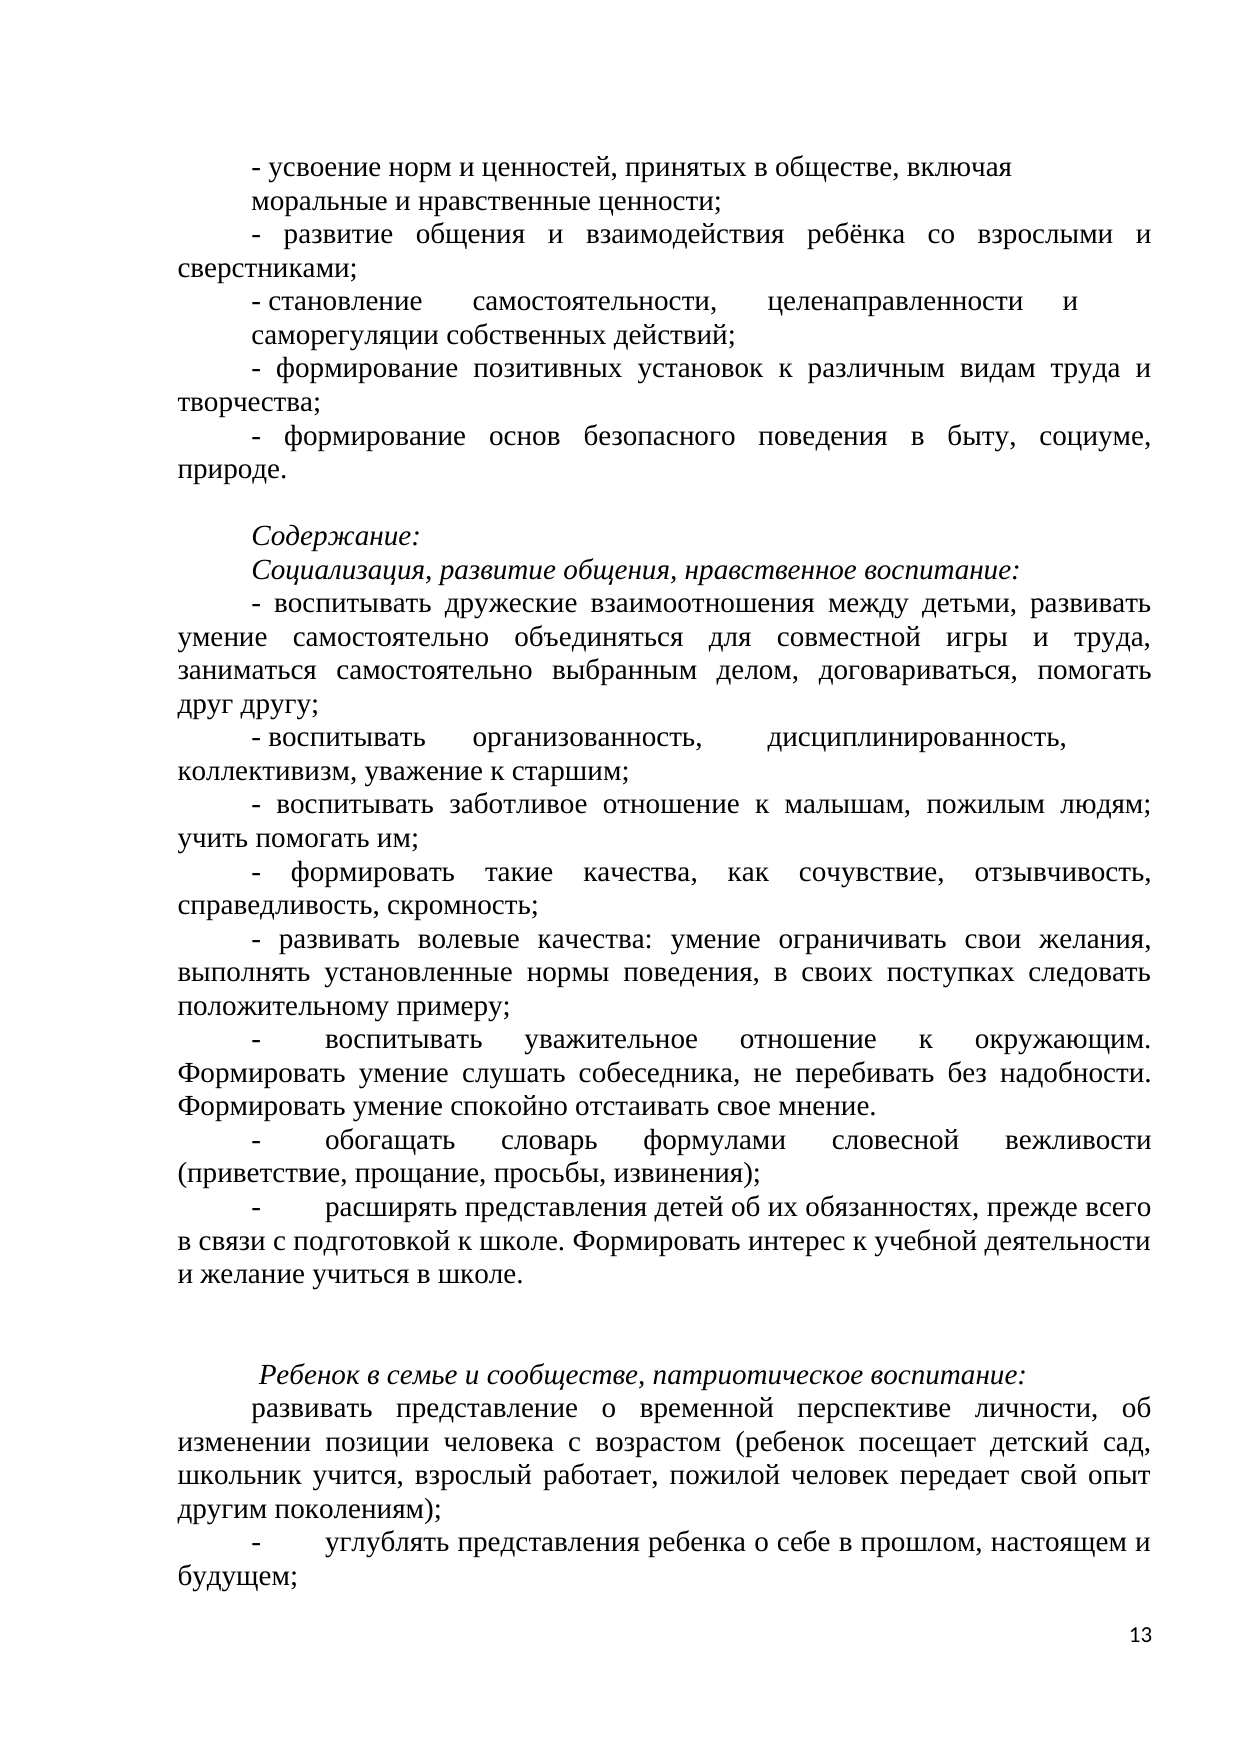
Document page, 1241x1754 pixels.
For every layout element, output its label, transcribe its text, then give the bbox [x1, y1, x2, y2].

text - воспитывать дружеские взаимоотношения между детьми, развивать умение самостоятельно объединяться для совместной игры и труда, заниматься самостоятельно выбранным делом, договариваться, помогать друг другу; [177, 585, 1152, 719]
text - воспитывать заботливое отношение к малышам, пожилым людям; учить помогать им; [177, 787, 1152, 854]
text - развивать волевые качества: умение ограничивать свои желания, выполнять установленные нормы поведения, в своих поступках следовать положительному примеру; [177, 921, 1152, 1021]
list расширять представления детей об их обязанностях, прежде всего в связи с подготовкой к школе. Формировать интерес к учебной деятельности и желание учиться в школе. [177, 1189, 1152, 1290]
text саморегуляции собственных действий; [177, 317, 1152, 351]
text - воспитывать организованность, дисциплинированность, коллективизм, уважение к старшим; [177, 719, 1152, 787]
text Ребенок в семье и сообществе, патриотическое воспитание: [177, 1357, 1152, 1390]
text - развитие общения и взаимодействия ребёнка со взрослыми и сверстниками; [177, 216, 1152, 283]
text - формирование основ безопасного поведения в быту, социуме, природе. [177, 418, 1152, 485]
text Содержание: [177, 518, 1152, 552]
list воспитывать уважительное отношение к окружающим. Формировать умение слушать собеседника, не перебивать без надобности. Формировать умение спокойно отстаивать свое мнение. [177, 1021, 1152, 1122]
text - становление самостоятельности, целенаправленности и [177, 283, 1152, 317]
text моральные и нравственные ценности; [177, 183, 1152, 216]
list обогащать словарь формулами словесной вежливости (приветствие, прощание, просьбы, извинения); [177, 1122, 1152, 1189]
text - усвоение норм и ценностей, принятых в обществе, включая [177, 149, 1152, 183]
text - формирование позитивных установок к различным видам труда и творчества; [177, 351, 1152, 418]
text Социализация, развитие общения, нравственное воспитание: [177, 552, 1152, 585]
text развивать представление о временной перспективе личности, об изменении позиции человека с возрастом (ребенок посещает детский сад, школьник учится, взрослый работает, пожилой человек передает свой опыт другим поколениям); [177, 1390, 1152, 1524]
list углублять представления ребенка о себе в прошлом, настоящем и будущем; [177, 1524, 1152, 1592]
text - формировать такие качества, как сочувствие, отзывчивость, справедливость, скромность; [177, 854, 1152, 921]
